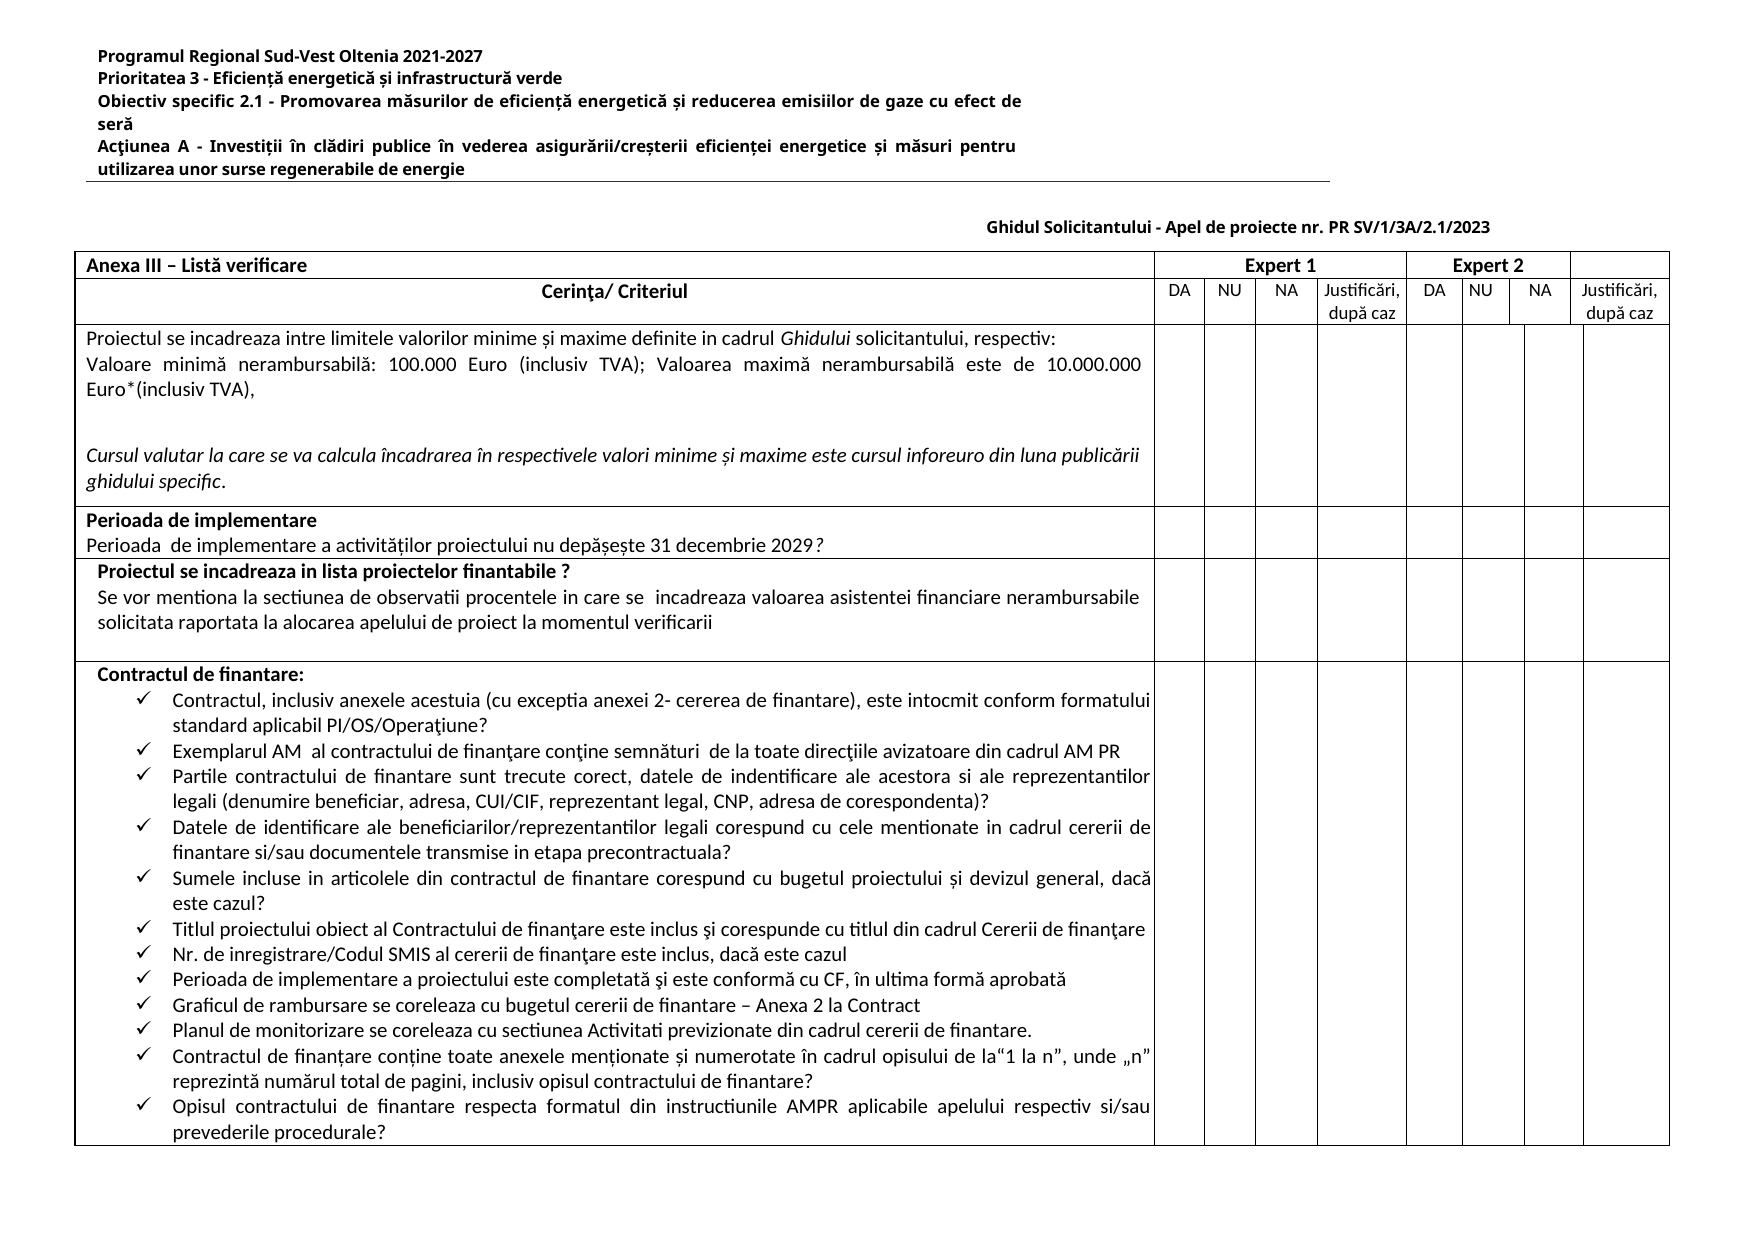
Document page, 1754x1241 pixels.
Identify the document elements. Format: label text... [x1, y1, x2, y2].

table_cell DA [1407, 279, 1462, 324]
table_cell [1463, 325, 1524, 506]
table_cell [1407, 559, 1462, 661]
table_cell [1463, 559, 1524, 661]
table_cell [1155, 325, 1204, 506]
table_cell NA [1256, 279, 1317, 324]
table_cell Justificări, după caz [1571, 279, 1669, 324]
table_cell [1155, 662, 1204, 1144]
table_cell [1584, 662, 1669, 1144]
table_cell [1205, 662, 1255, 1144]
table_cell Perioada de implementare Perioada de implementare a activităților proiectului nu depășește 31 decembrie 2029? [76, 507, 1154, 558]
table_header Anexa III – Listă verificare [76, 252, 1154, 277]
table_cell Justificări, după caz [1318, 279, 1406, 324]
table_cell [1155, 559, 1204, 661]
table_cell NU [1463, 279, 1509, 324]
table_cell [1584, 325, 1669, 506]
table_cell [1407, 507, 1462, 558]
table_cell [1463, 662, 1524, 1144]
table_cell [1155, 507, 1204, 558]
table_cell [1256, 559, 1317, 661]
table_cell [1256, 325, 1317, 506]
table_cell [76, 325, 1154, 506]
table_header [1571, 252, 1669, 277]
table_cell NA [1510, 279, 1570, 324]
table_cell [1205, 325, 1255, 506]
table_cell [1584, 507, 1669, 558]
table_cell [1463, 507, 1524, 558]
table_cell [76, 662, 1154, 1144]
table_cell [1205, 559, 1255, 661]
table_cell NU [1205, 279, 1255, 324]
table_cell [1318, 662, 1406, 1144]
table_cell [1525, 662, 1583, 1144]
table_header Expert 1 [1155, 252, 1406, 277]
table_cell [1205, 507, 1255, 558]
table_cell Cerinţa/ Criteriul [76, 279, 1154, 324]
table_cell [1256, 507, 1317, 558]
table_cell [1318, 559, 1406, 661]
table_header Expert 2 [1407, 252, 1570, 277]
table_cell [1525, 507, 1583, 558]
table_cell [1525, 559, 1583, 661]
table_cell [1407, 662, 1462, 1144]
table_cell [1407, 325, 1462, 506]
table_cell [1318, 325, 1406, 506]
table_cell [1256, 662, 1317, 1144]
table_cell DA [1155, 279, 1204, 324]
table_cell [1318, 507, 1406, 558]
table_cell [76, 559, 1154, 661]
table_cell [1584, 559, 1669, 661]
table_cell [1525, 325, 1583, 506]
